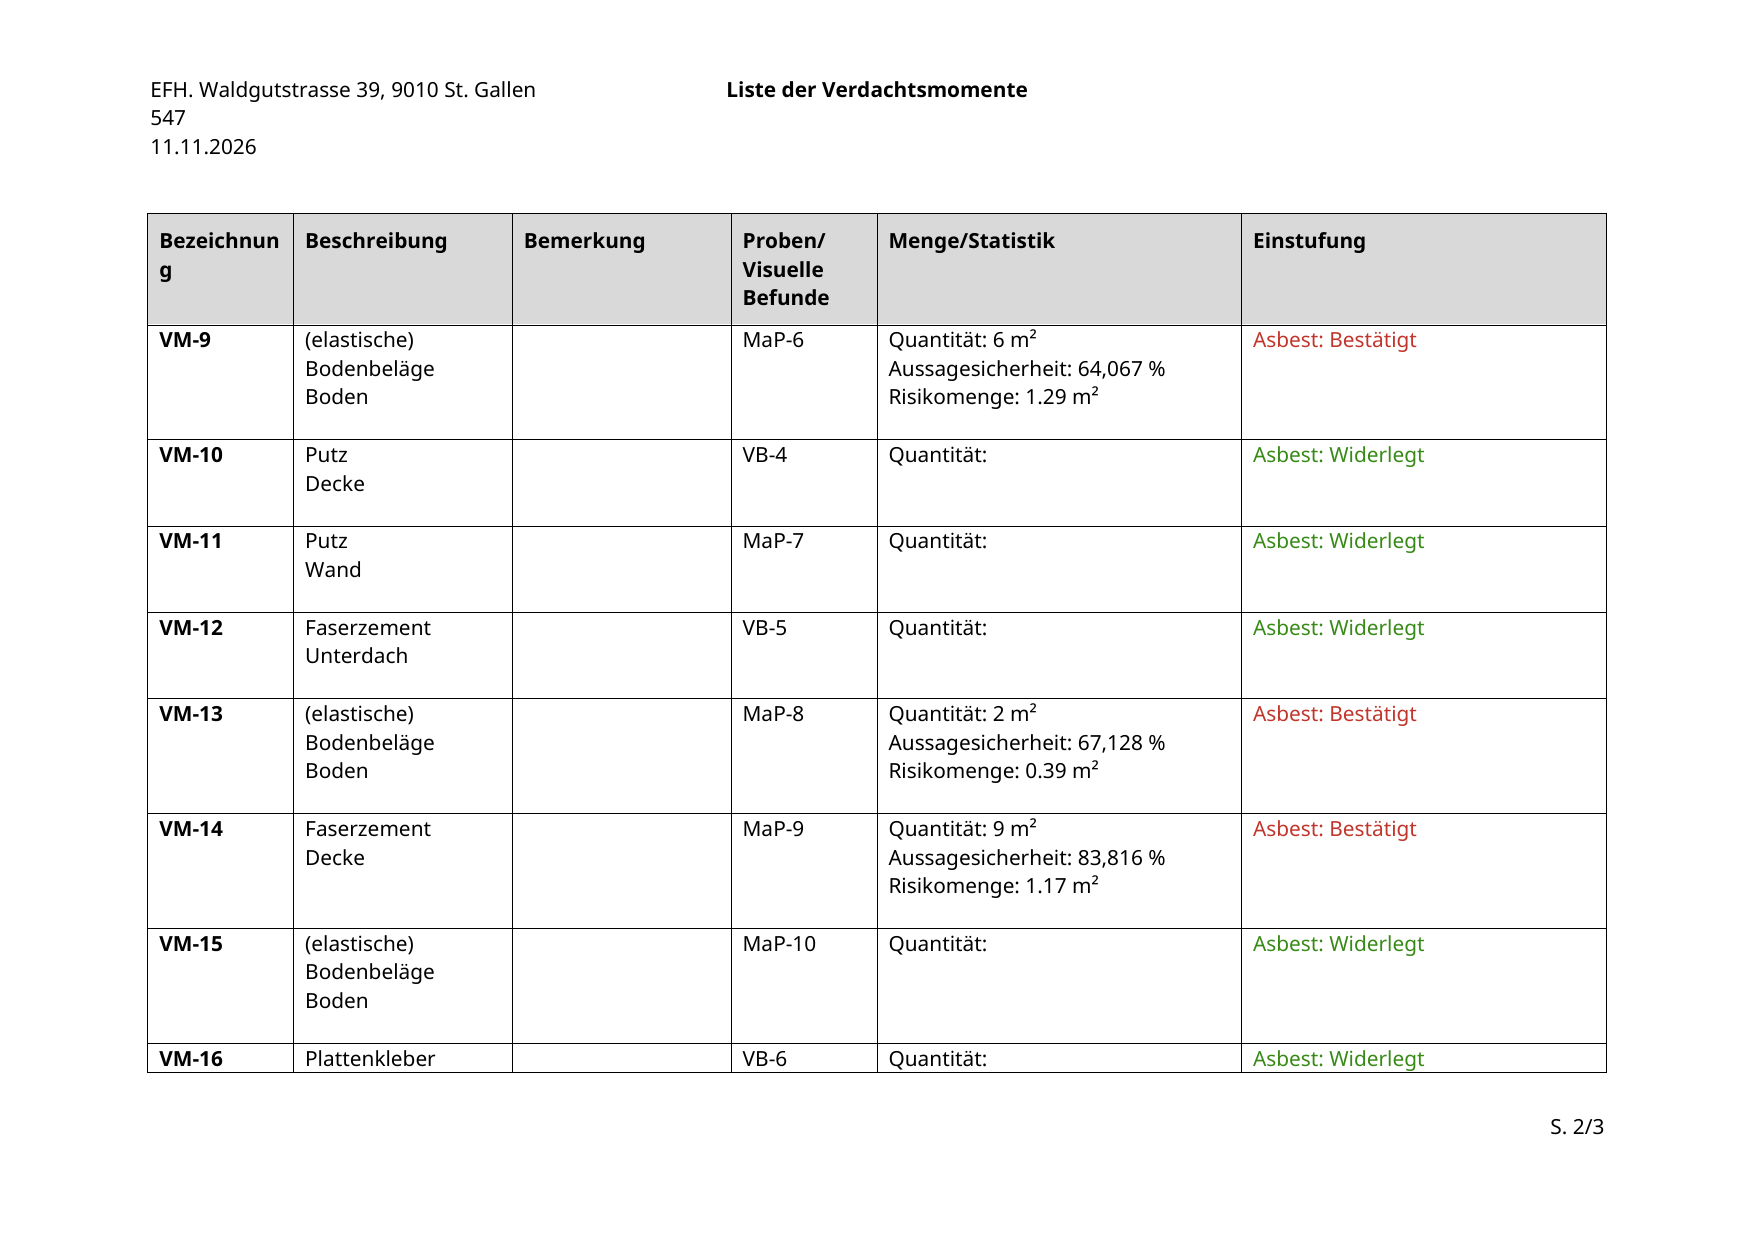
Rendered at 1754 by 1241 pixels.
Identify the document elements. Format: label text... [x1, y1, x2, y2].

table_header Einstufung [1242, 214, 1606, 324]
table_cell [513, 699, 731, 813]
table_cell VM-16 [148, 1044, 293, 1072]
table_header Beschreibung [294, 214, 512, 324]
table_cell [513, 929, 731, 1043]
table_cell MaP-9 [732, 814, 877, 928]
table_cell (elastische) Bodenbeläge Boden [294, 699, 512, 813]
table_cell Asbest: Widerlegt [1242, 527, 1606, 612]
table_cell VM-12 [148, 613, 293, 698]
table_cell Asbest: Bestätigt [1242, 699, 1606, 813]
table_cell VM-15 [148, 929, 293, 1043]
table_cell VM-9 [148, 326, 293, 439]
table_cell Asbest: Widerlegt [1242, 929, 1606, 1043]
table_cell VB-5 [732, 613, 877, 698]
table_header Menge/Statistik [878, 214, 1241, 324]
table_cell Asbest: Bestätigt [1242, 326, 1606, 439]
table_cell Faserzement Decke [294, 814, 512, 928]
table_cell (elastische) Bodenbeläge Boden [294, 326, 512, 439]
table_cell Quantität: 9 m² Aussagesicherheit: 83,816 % Risikomenge: 1.17 m² [878, 814, 1241, 928]
table_cell Asbest: Widerlegt [1242, 440, 1606, 526]
table_cell VM-14 [148, 814, 293, 928]
table_cell Quantität: 6 m² Aussagesicherheit: 64,067 % Risikomenge: 1.29 m² [878, 326, 1241, 439]
table_cell [513, 613, 731, 698]
table_header Bezeichnung [148, 214, 293, 324]
table_cell (elastische) Bodenbeläge Boden [294, 929, 512, 1043]
table_cell [513, 440, 731, 526]
table_cell Asbest: Widerlegt [1242, 1044, 1606, 1072]
table_cell [513, 1044, 731, 1072]
table_cell Quantität: [878, 527, 1241, 612]
table_cell [513, 814, 731, 928]
table_cell Putz Wand [294, 527, 512, 612]
table_cell [513, 527, 731, 612]
table_cell Asbest: Bestätigt [1242, 814, 1606, 928]
table_cell Plattenkleber Wand [294, 1044, 512, 1072]
table_cell Quantität: [878, 1044, 1241, 1072]
table_cell Quantität: [878, 929, 1241, 1043]
table_cell VB-4 [732, 440, 877, 526]
table_cell Putz Decke [294, 440, 512, 526]
table_cell [513, 326, 731, 439]
table_cell Faserzement Unterdach [294, 613, 512, 698]
table_header Proben/Visuelle Befunde [732, 214, 877, 324]
table_cell MaP-8 [732, 699, 877, 813]
table_cell Quantität: 2 m² Aussagesicherheit: 67,128 % Risikomenge: 0.39 m² [878, 699, 1241, 813]
table_cell Asbest: Widerlegt [1242, 613, 1606, 698]
table_cell VM-13 [148, 699, 293, 813]
table_cell MaP-10 [732, 929, 877, 1043]
table_header Bemerkung [513, 214, 731, 324]
table_cell VM-11 [148, 527, 293, 612]
table_cell MaP-7 [732, 527, 877, 612]
table_cell Quantität: [878, 613, 1241, 698]
table_cell MaP-6 [732, 326, 877, 439]
table_cell VB-6 [732, 1044, 877, 1072]
table_cell VM-10 [148, 440, 293, 526]
table_cell Quantität: [878, 440, 1241, 526]
